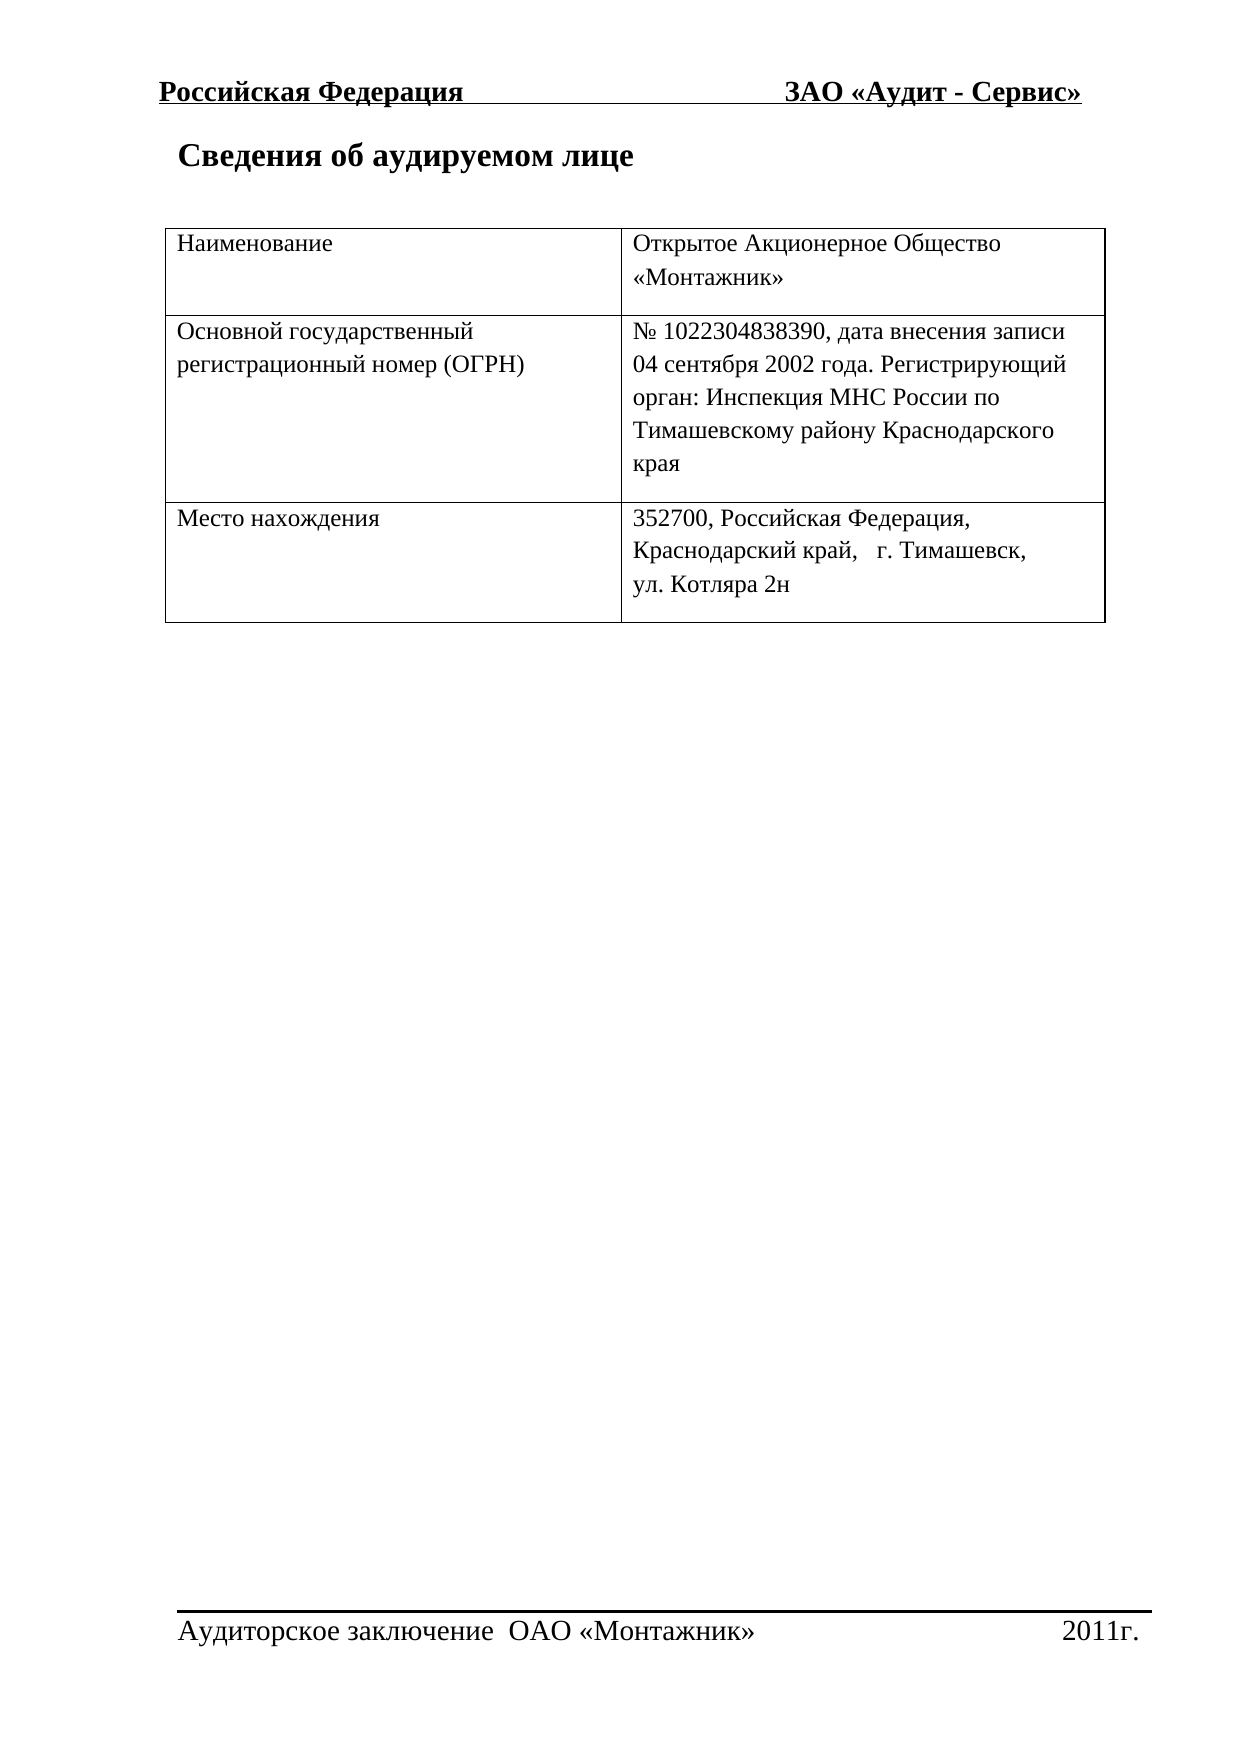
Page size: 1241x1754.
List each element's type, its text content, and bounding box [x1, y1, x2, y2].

table_cell Место нахождения [166, 503, 621, 622]
table_header Открытое Акционерное Общество «Монтажник» [622, 229, 1104, 315]
table_cell 352700, Российская Федерация, Краснодарский край, г. Тимашевск, ул. Котляра 2н [622, 503, 1104, 622]
table_cell № 1022304838390, дата внесения записи 04 сентября 2002 года. Регистрирующий орган: Инспекция МНС России по Тимашевскому району Краснодарского края [622, 316, 1104, 502]
subtitle Сведения об аудируемом лице [177, 135, 1152, 174]
table_header Наименование [166, 229, 621, 315]
table_cell Основной государственный регистрационный номер (ОГРН) [166, 316, 621, 502]
